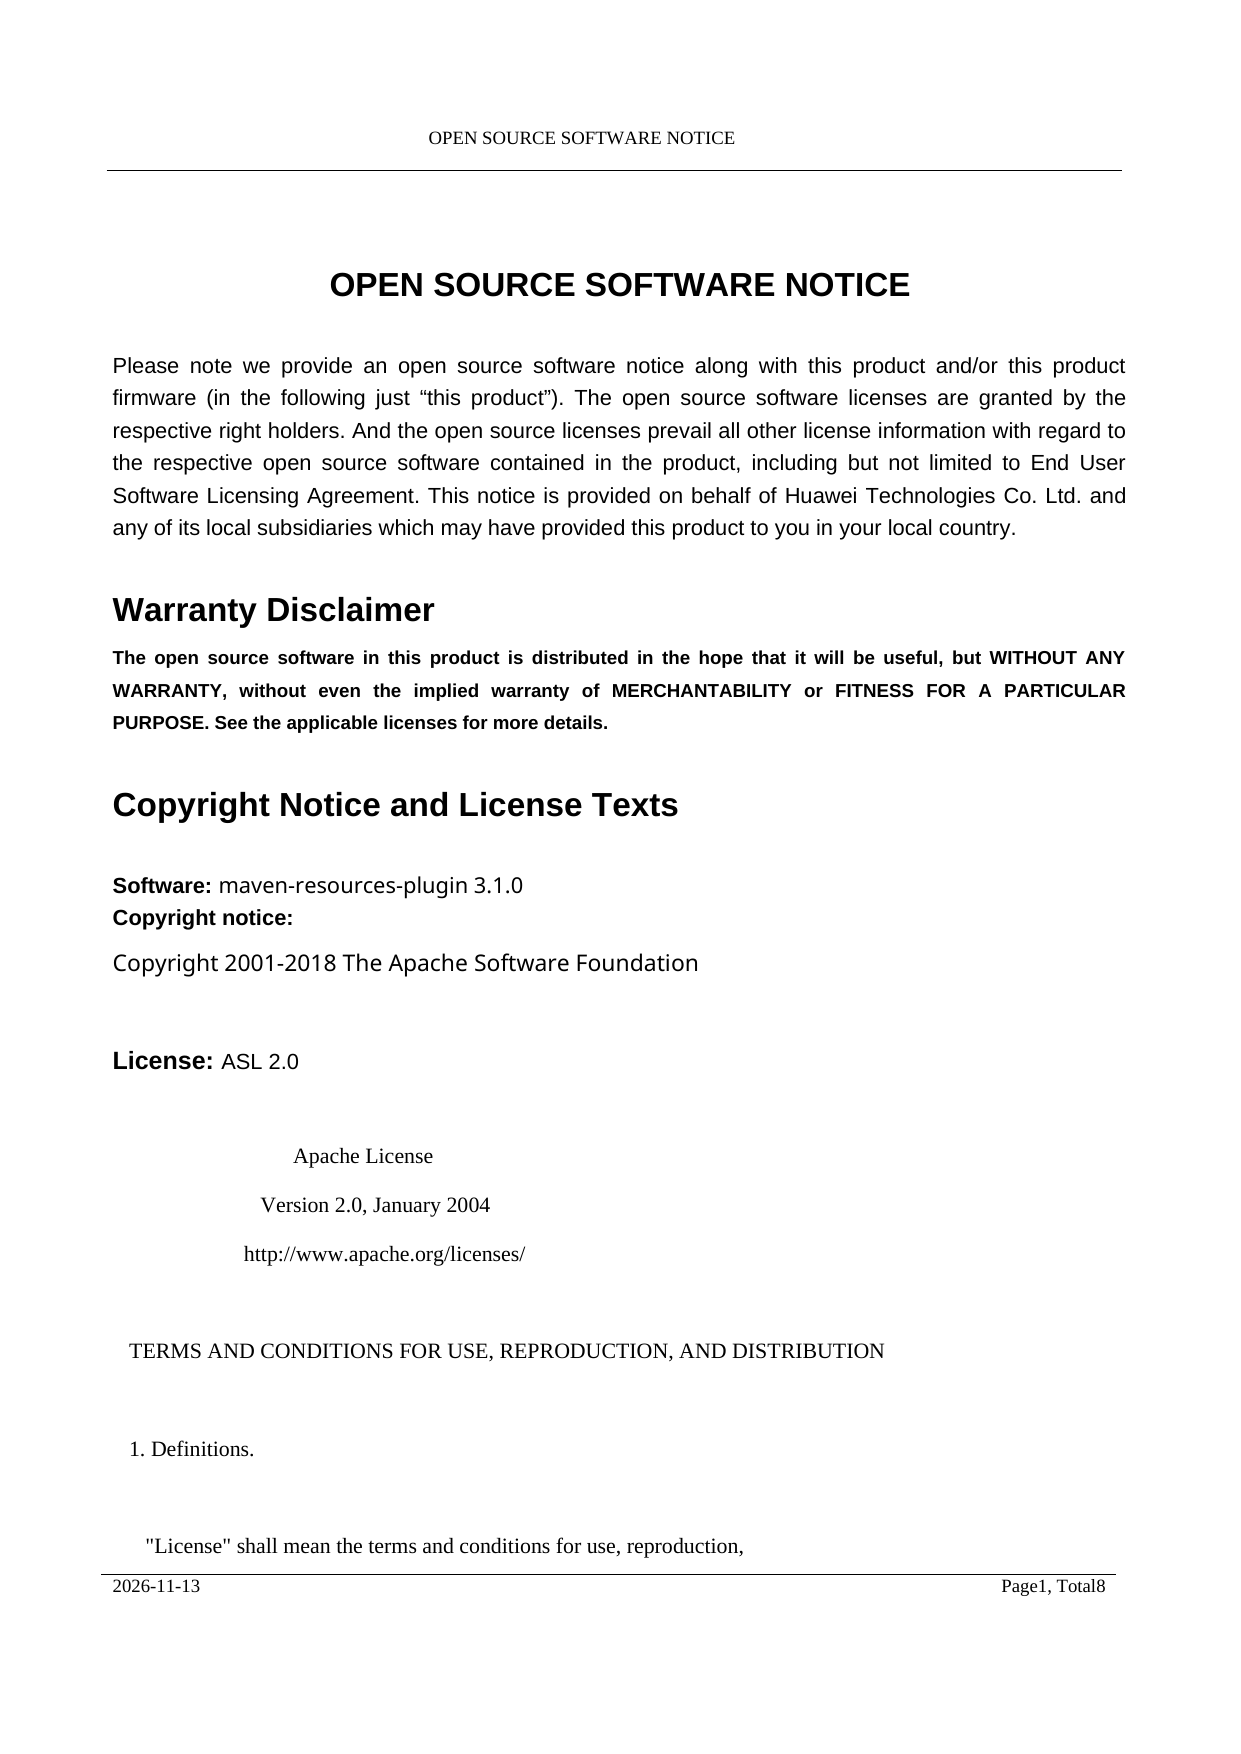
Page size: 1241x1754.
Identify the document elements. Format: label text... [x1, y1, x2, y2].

text Copyright Notice and License Texts [112, 771, 1128, 836]
text Copyright notice: [112, 901, 1128, 934]
text License: ASL 2.0 [112, 1044, 1128, 1077]
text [112, 1091, 1128, 1562]
text Please note we provide an open source software notice along with this product and/or this product firmware (in the following just “this product”). The open source software licenses are granted by the respective right holders. And the open source licenses prevail all other license information with regard to the respective open source software contained in the product, including but not limited to End User Software Licensing Agreement. This notice is provided on behalf of Huawei Technologies Co. Ltd. and any of its local subsidiaries which may have provided this product to you in your local country. [112, 349, 1128, 544]
text OPEN SOURCE SOFTWARE NOTICE [112, 251, 1128, 316]
text The open source software in this product is distributed in the hope that it will be useful, but WITHOUT ANY WARRANTY, without even the implied warranty of MERCHANTABILITY or FITNESS FOR A PARTICULAR PURPOSE. See the applicable licenses for more details. [112, 641, 1128, 739]
text Software: maven-resources-plugin 3.1.0 [112, 869, 1128, 901]
text Copyright 2001-2018 The Apache Software Foundation [112, 947, 1128, 1028]
text Warranty Disclaimer [112, 576, 1128, 641]
